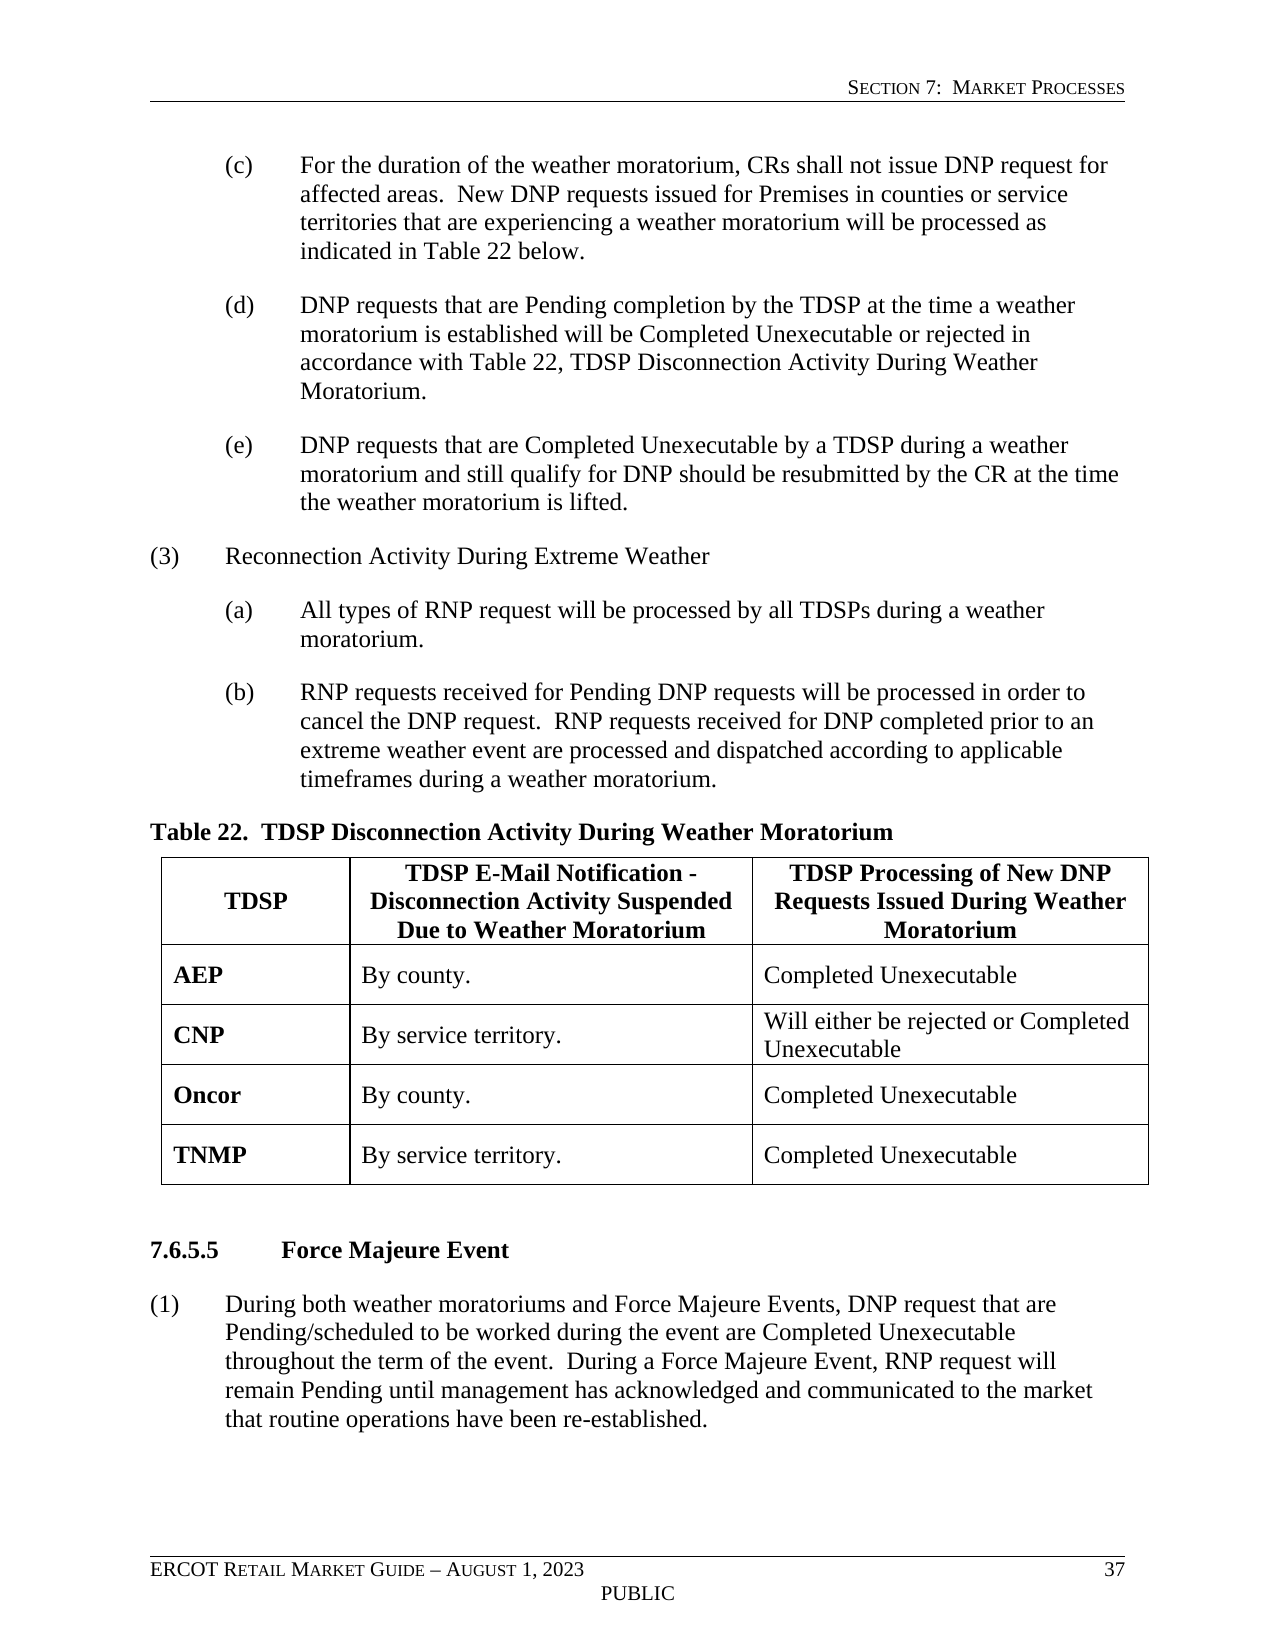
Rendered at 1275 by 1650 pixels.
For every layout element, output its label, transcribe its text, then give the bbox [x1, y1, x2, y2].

table_header TDSP Processing of New DNP Requests Issued During Weather Moratorium [753, 858, 1148, 944]
table_cell Oncor [162, 1065, 349, 1124]
table_cell Completed Unexecutable [753, 945, 1148, 1004]
table_header TDSP [162, 858, 349, 944]
text (3) Reconnection Activity During Extreme Weather [150, 541, 1125, 570]
table_cell Completed Unexecutable [753, 1065, 1148, 1124]
list (d) DNP requests that are Pending completion by the TDSP at the time a weather moratorium is established will be Completed Unexecutable or rejected in accordance with Table 22, TDSP Disconnection Activity During Weather Moratorium. [225, 290, 1125, 405]
table_cell By service territory. [351, 1125, 752, 1184]
list (a) All types of RNP request will be processed by all TDSPs during a weather moratorium. [225, 595, 1125, 652]
text (1) During both weather moratoriums and Force Majeure Events, DNP request that are Pending/scheduled to be worked during the event are Completed Unexecutable throughout the term of the event. During a Force Majeure Event, RNP request will remain Pending until management has acknowledged and communicated to the market that routine operations have been re-established. [150, 1289, 1125, 1432]
table_cell Will either be rejected or Completed Unexecutable [753, 1005, 1148, 1064]
list (c) For the duration of the weather moratorium, CRs shall not issue DNP request for affected areas. New DNP requests issued for Premises in counties or service territories that are experiencing a weather moratorium will be processed as indicated in Table 22 below. [225, 150, 1125, 265]
table_cell By service territory. [351, 1005, 752, 1064]
table_cell By county. [351, 1065, 752, 1124]
table_cell AEP [162, 945, 349, 1004]
table_cell Completed Unexecutable [753, 1125, 1148, 1184]
table_cell By county. [351, 945, 752, 1004]
text Table 22. TDSP Disconnection Activity During Weather Moratorium [150, 817, 1125, 846]
list (b) RNP requests received for Pending DNP requests will be processed in order to cancel the DNP request. RNP requests received for DNP completed prior to an extreme weather event are processed and dispatched according to applicable timeframes during a weather moratorium. [225, 677, 1125, 792]
list (e) DNP requests that are Completed Unexecutable by a TDSP during a weather moratorium and still qualify for DNP should be resubmitted by the CR at the time the weather moratorium is lifted. [225, 430, 1125, 516]
table_cell CNP [162, 1005, 349, 1064]
table_header TDSP E-Mail Notification - Disconnection Activity Suspended Due to Weather Moratorium [351, 858, 752, 944]
text 7.6.5.5 Force Majeure Event [150, 1235, 1125, 1264]
table_cell TNMP [162, 1125, 349, 1184]
